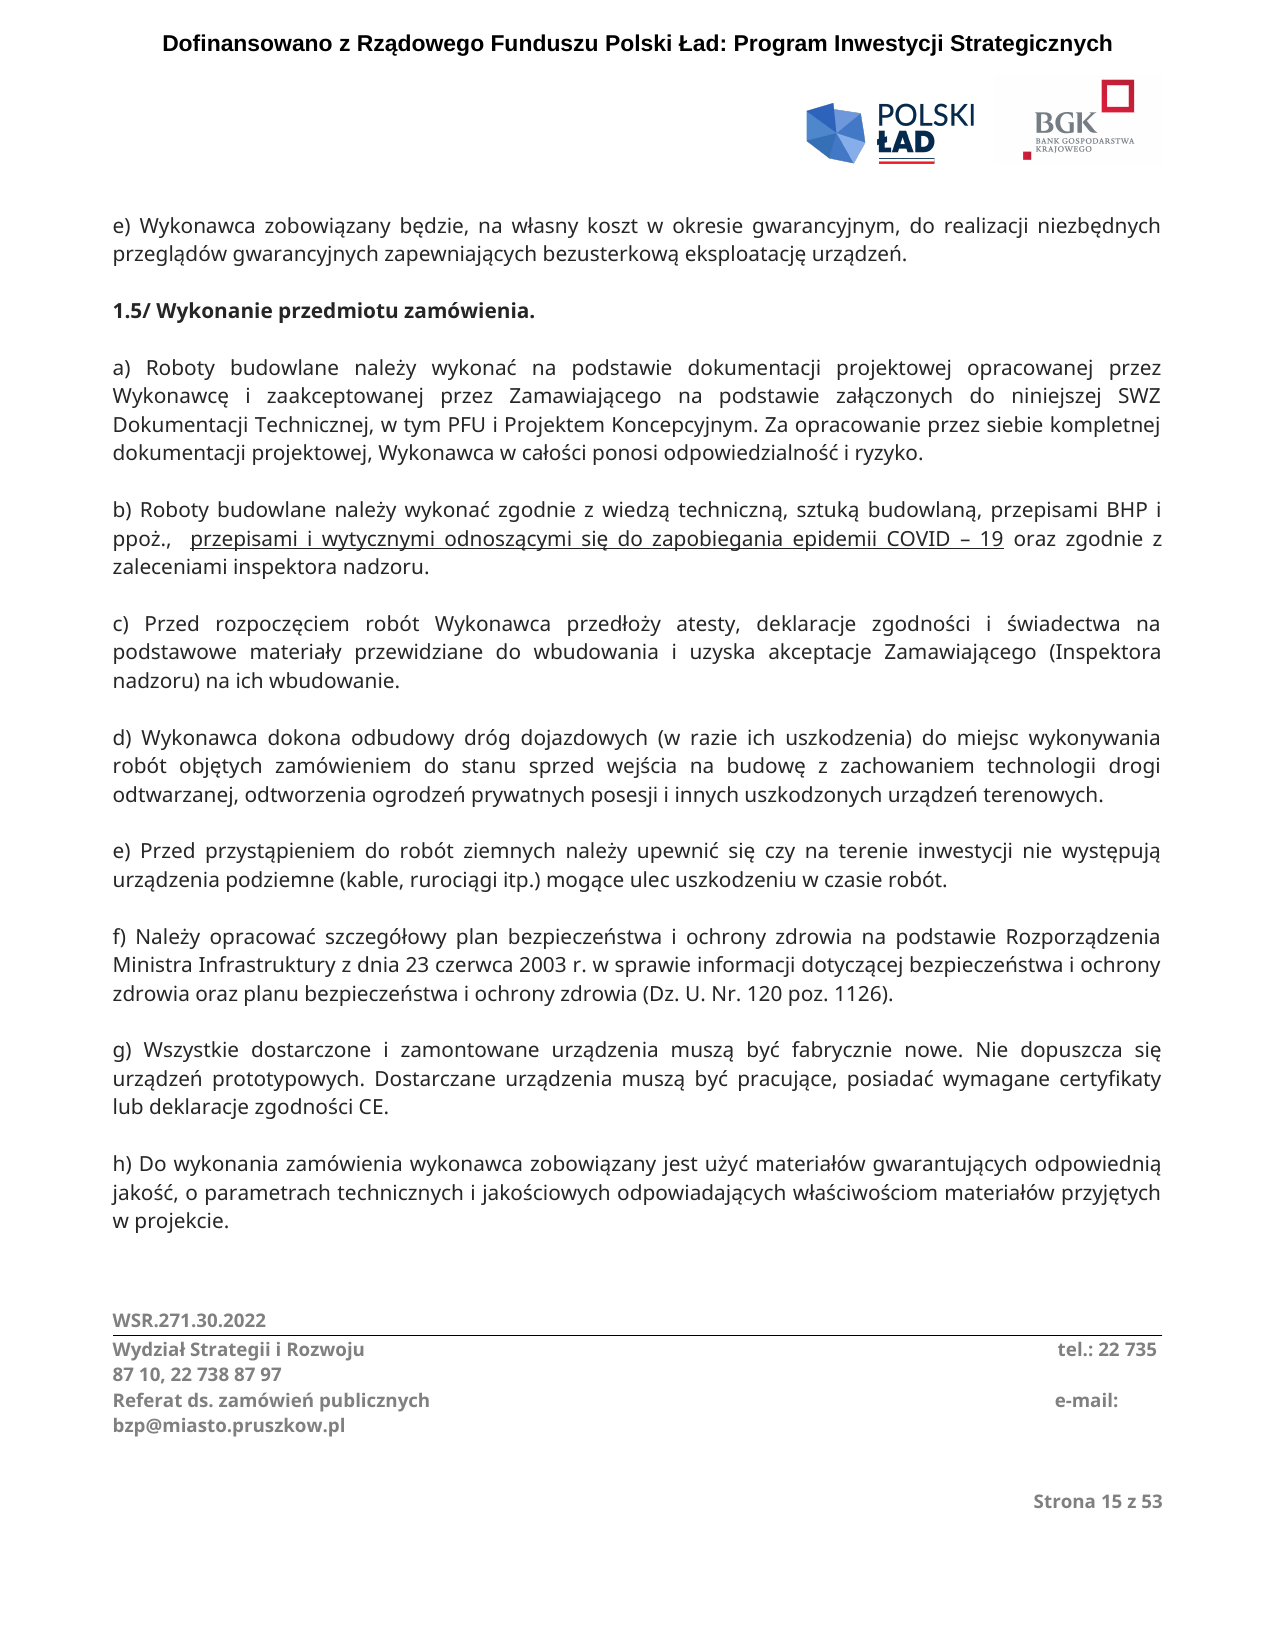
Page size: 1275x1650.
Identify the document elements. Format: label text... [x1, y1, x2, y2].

text g) Wszystkie dostarczone i zamontowane urządzenia muszą być fabrycznie nowe. Nie dopuszcza się urządzeń prototypowych. Dostarczane urządzenia muszą być pracujące, posiadać wymagane certyfikaty lub deklaracje zgodności CE. [112, 1036, 1162, 1121]
text h) Do wykonania zamówienia wykonawca zobowiązany jest użyć materiałów gwarantujących odpowiednią jakość, o parametrach technicznych i jakościowych odpowiadających właściwościom materiałów przyjętych w projekcie. [112, 1149, 1162, 1235]
picture [994, 75, 1163, 164]
text a) Roboty budowlane należy wykonać na podstawie dokumentacji projektowej opracowanej przez Wykonawcę i zaakceptowanej przez Zamawiającego na podstawie załączonych do niniejszej SWZ Dokumentacji Technicznej, w tym PFU i Projektem Koncepcyjnym. Za opracowanie przez siebie kompletnej dokumentacji projektowej, Wykonawca w całości ponosi odpowiedzialność i ryzyko. [112, 353, 1162, 467]
text 1.5/ Wykonanie przedmiotu zamówienia. [112, 296, 1162, 325]
text f) Należy opracować szczegółowy plan bezpieczeństwa i ochrony zdrowia na podstawie Rozporządzenia Ministra Infrastruktury z dnia 23 czerwca 2003 r. w sprawie informacji dotyczącej bezpieczeństwa i ochrony zdrowia oraz planu bezpieczeństwa i ochrony zdrowia (Dz. U. Nr. 120 poz. 1126). [112, 922, 1162, 1007]
text b) Roboty budowlane należy wykonać zgodnie z wiedzą techniczną, sztuką budowlaną, przepisami BHP i ppoż., przepisami i wytycznymi odnoszącymi się do zapobiegania epidemii COVID – 19 oraz zgodnie z zaleceniami inspektora nadzoru. [112, 495, 1162, 581]
picture [806, 103, 974, 164]
text e) Przed przystąpieniem do robót ziemnych należy upewnić się czy na terenie inwestycji nie występują urządzenia podziemne (kable, rurociągi itp.) mogące ulec uszkodzeniu w czasie robót. [112, 837, 1162, 893]
text e) Wykonawca zobowiązany będzie, na własny koszt w okresie gwarancyjnym, do realizacji niezbędnych przeglądów gwarancyjnych zapewniających bezusterkową eksploatację urządzeń. [112, 211, 1162, 268]
text d) Wykonawca dokona odbudowy dróg dojazdowych (w razie ich uszkodzenia) do miejsc wykonywania robót objętych zamówieniem do stanu sprzed wejścia na budowę z zachowaniem technologii drogi odtwarzanej, odtworzenia ogrodzeń prywatnych posesji i innych uszkodzonych urządzeń terenowych. [112, 723, 1162, 808]
text c) Przed rozpoczęciem robót Wykonawca przedłoży atesty, deklaracje zgodności i świadectwa na podstawowe materiały przewidziane do wbudowania i uzyska akceptacje Zamawiającego (Inspektora nadzoru) na ich wbudowanie. [112, 609, 1162, 694]
